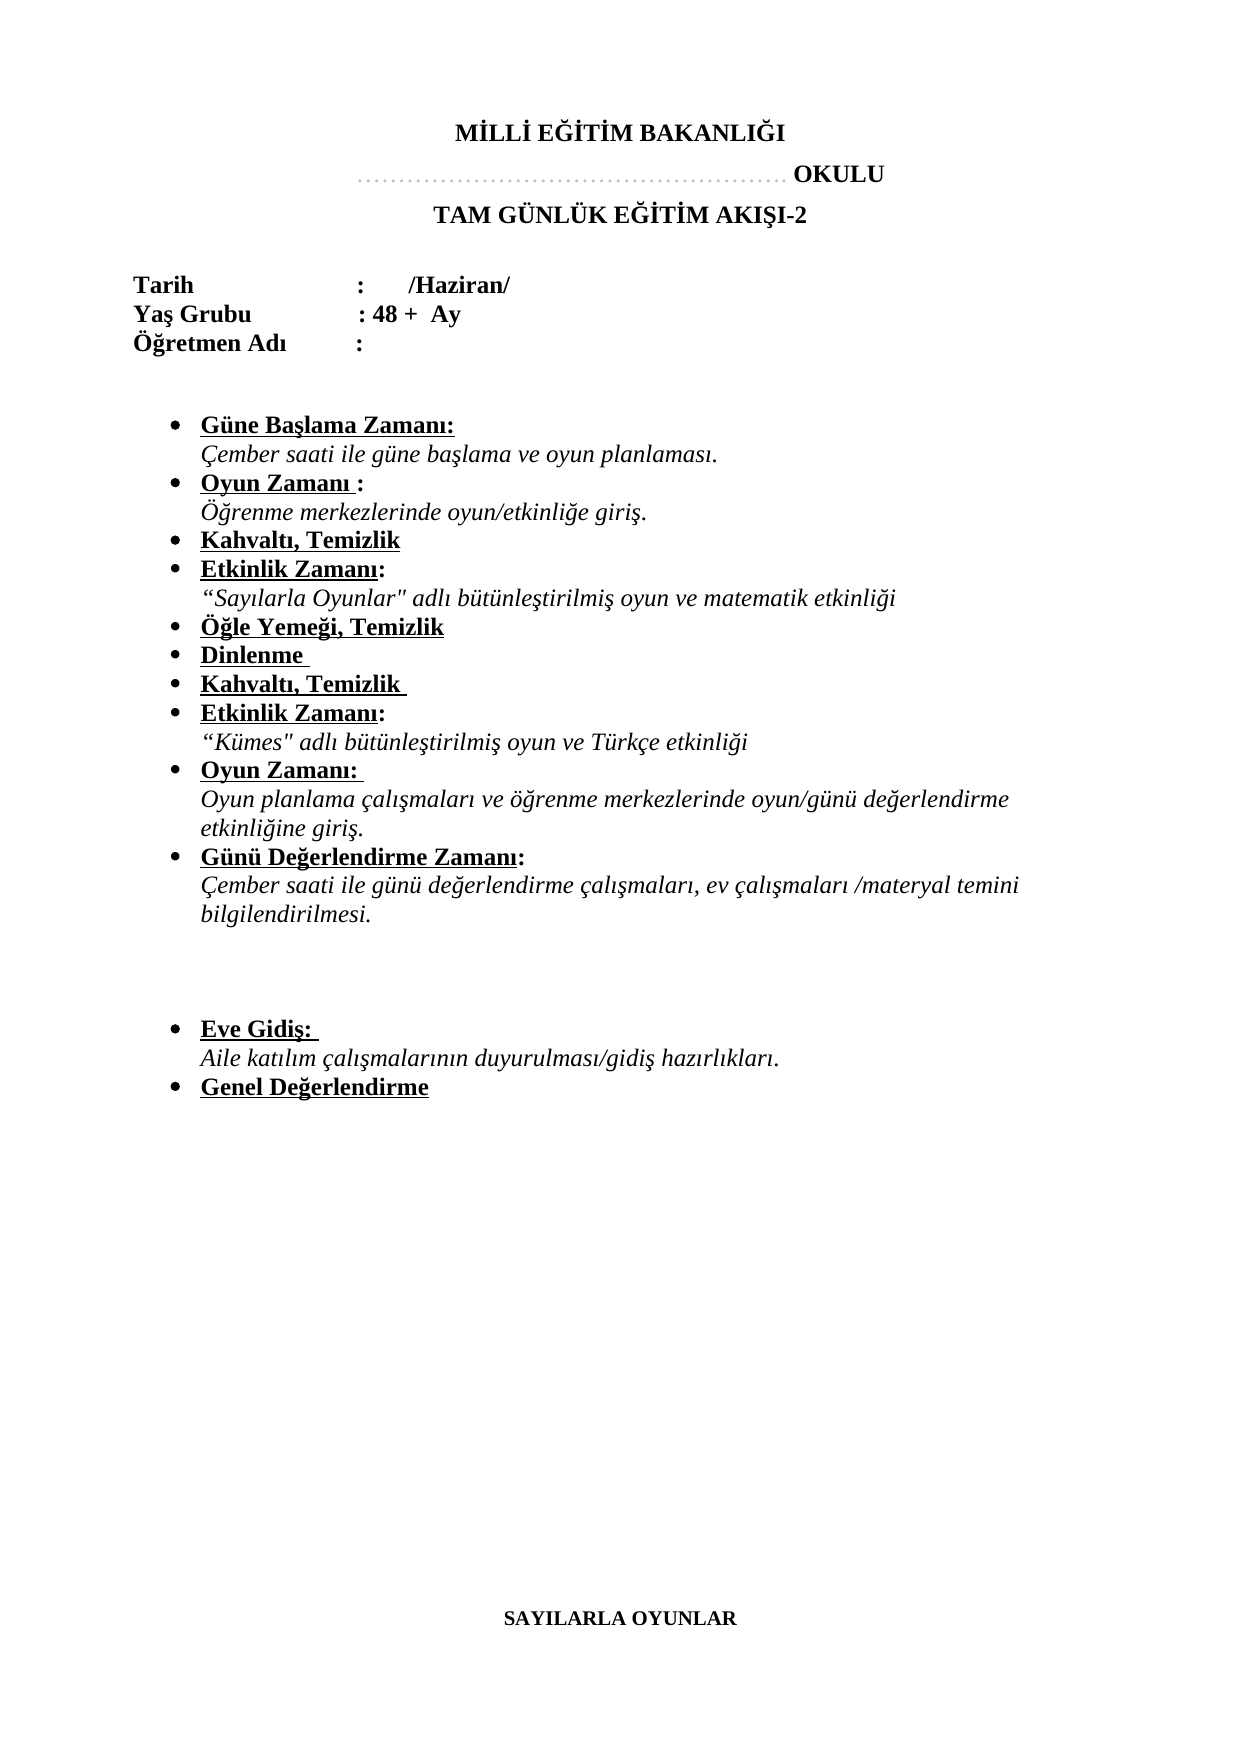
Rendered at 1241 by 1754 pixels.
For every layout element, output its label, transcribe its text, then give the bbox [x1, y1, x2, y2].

list Genel Değerlendirme [171, 1072, 1070, 1101]
text Öğretmen Adı : [133, 328, 1092, 357]
list Günü Değerlendirme Zamanı: [171, 842, 1070, 871]
text ……………………………………………. OKULU [148, 159, 1092, 188]
list Dinlenme [171, 641, 1070, 669]
list Kahvaltı, Temizlik [171, 526, 1070, 554]
list “Sayılarla Oyunlar" adlı bütünleştirilmiş oyun ve matematik etkinliği [200, 583, 1070, 612]
list Eve Gidiş: [171, 1014, 1070, 1043]
text Tarih : /Haziran/ [133, 271, 1092, 299]
list Etkinlik Zamanı: [171, 554, 1070, 583]
list Öğrenme merkezlerinde oyun/etkinliğe giriş. [200, 497, 1070, 526]
list Aile katılım çalışmalarının duyurulması/gidiş hazırlıkları. [200, 1043, 1070, 1072]
list Öğle Yemeği, Temizlik [171, 612, 1070, 641]
list Etkinlik Zamanı: [171, 698, 1070, 727]
list “Kümes" adlı bütünleştirilmiş oyun ve Türkçe etkinliği [200, 727, 1070, 756]
list Kahvaltı, Temizlik [171, 669, 1070, 698]
list Oyun planlama çalışmaları ve öğrenme merkezlerinde oyun/günü değerlendirme etkinliğine giriş. [200, 784, 1070, 842]
list Güne Başlama Zamanı: [171, 411, 1070, 439]
list Çember saati ile güne başlama ve oyun planlaması. [200, 439, 1070, 468]
text Yaş Grubu : 48 + Ay [133, 299, 1092, 328]
list Oyun Zamanı: [171, 756, 1070, 784]
text MİLLİ EĞİTİM BAKANLIĞI [148, 118, 1092, 147]
text TAM GÜNLÜK EĞİTİM AKIŞI-2 [148, 201, 1092, 229]
list Çember saati ile günü değerlendirme çalışmaları, ev çalışmaları /materyal temini bilgilendirilmesi. [200, 871, 1070, 928]
list Oyun Zamanı : [171, 468, 1070, 497]
text SAYILARLA OYUNLAR [148, 1606, 1092, 1630]
